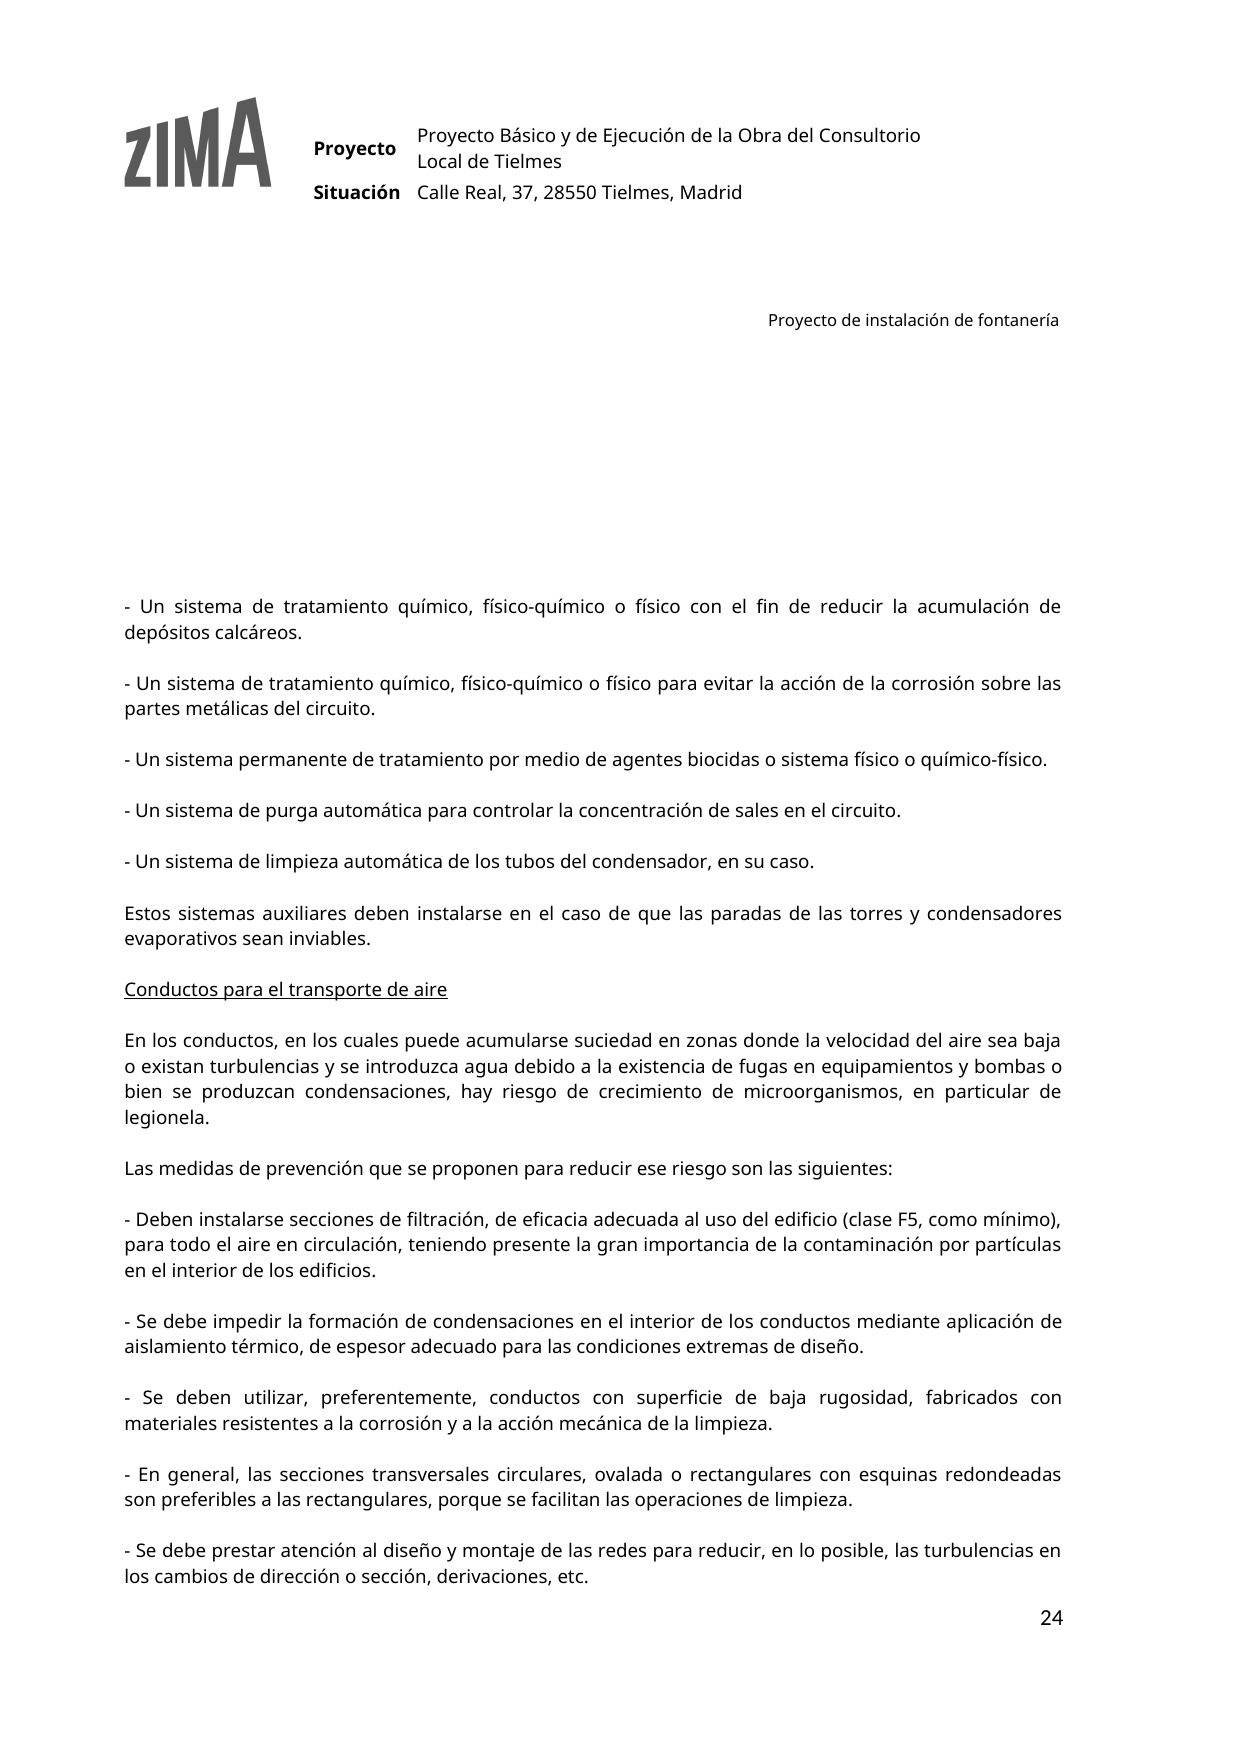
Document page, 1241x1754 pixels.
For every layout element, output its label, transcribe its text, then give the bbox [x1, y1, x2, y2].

text En los conductos, en los cuales puede acumularse suciedad en zonas donde la velocidad del aire sea baja o existan turbulencias y se introduzca agua debido a la existencia de fugas en equipamientos y bombas o bien se produzcan condensaciones, hay riesgo de crecimiento de microorganismos, en particular de legionela. [124, 1027, 1063, 1129]
text - Un sistema de purga automática para controlar la concentración de sales en el circuito. [124, 798, 1063, 823]
text Estos sistemas auxiliares deben instalarse en el caso de que las paradas de las torres y condensadores evaporativos sean inviables. [124, 900, 1063, 951]
text - Se deben utilizar, preferentemente, conductos con superficie de baja rugosidad, fabricados con materiales resistentes a la corrosión y a la acción mecánica de la limpieza. [124, 1385, 1063, 1436]
text - Un sistema de limpieza automática de los tubos del condensador, en su caso. [124, 849, 1063, 874]
text Conductos para el transporte de aire [124, 976, 1063, 1002]
text - Deben instalarse secciones de filtración, de eficacia adecuada al uso del edificio (clase F5, como mínimo), para todo el aire en circulación, teniendo presente la gran importancia de la contaminación por partículas en el interior de los edificios. [124, 1206, 1063, 1283]
text Las medidas de prevención que se proponen para reducir ese riesgo son las siguientes: [124, 1155, 1063, 1181]
text - Un sistema de tratamiento químico, físico-químico o físico con el fin de reducir la acumulación de depósitos calcáreos. [124, 593, 1063, 644]
text - Un sistema permanente de tratamiento por medio de agentes biocidas o sistema físico o químico-físico. [124, 747, 1063, 772]
text - Un sistema de tratamiento químico, físico-químico o físico para evitar la acción de la corrosión sobre las partes metálicas del circuito. [124, 670, 1063, 721]
text - Se debe prestar atención al diseño y montaje de las redes para reducir, en lo posible, las turbulencias en los cambios de dirección o sección, derivaciones, etc. [124, 1538, 1063, 1589]
picture [124, 97, 272, 189]
text - Se debe impedir la formación de condensaciones en el interior de los conductos mediante aplicación de aislamiento térmico, de espesor adecuado para las condiciones extremas de diseño. [124, 1308, 1063, 1359]
text - En general, las secciones transversales circulares, ovalada o rectangulares con esquinas redondeadas son preferibles a las rectangulares, porque se facilitan las operaciones de limpieza. [124, 1461, 1063, 1512]
